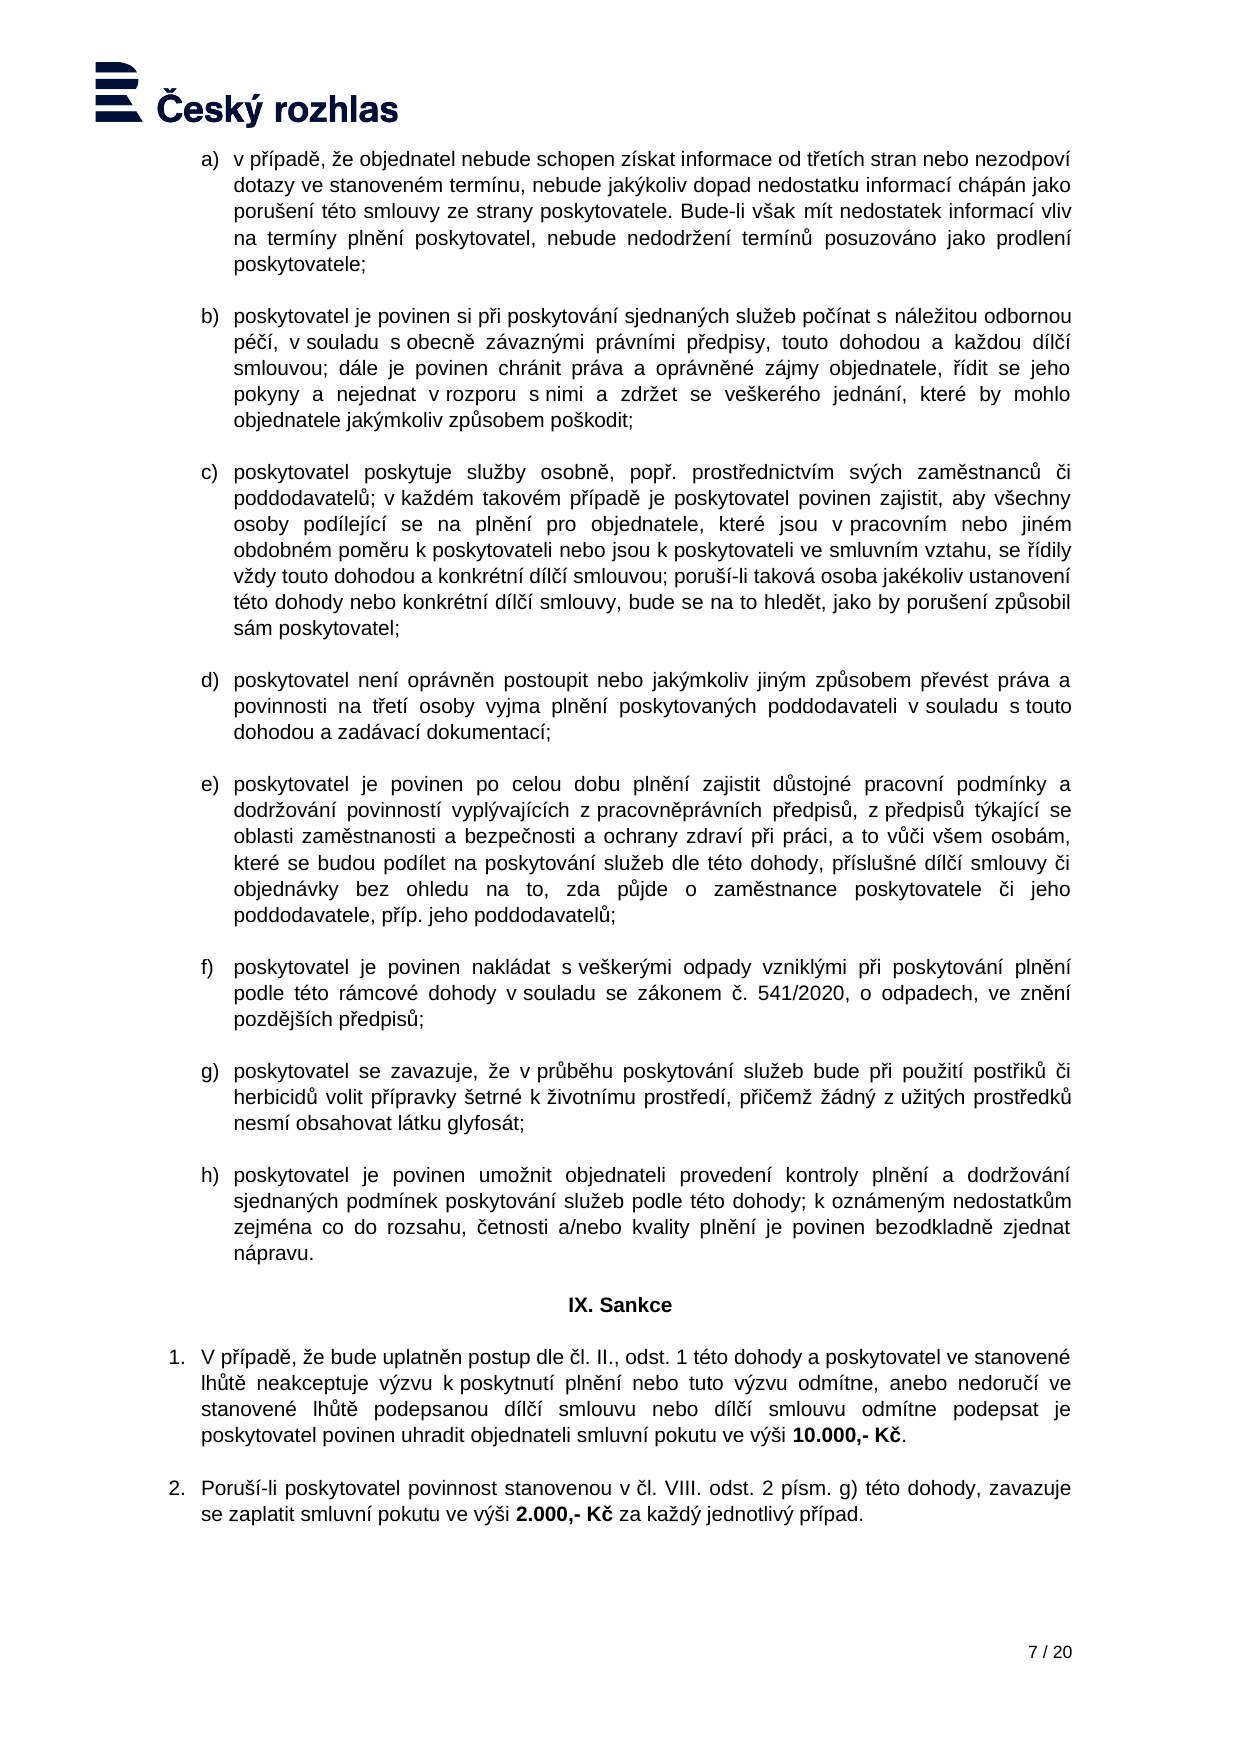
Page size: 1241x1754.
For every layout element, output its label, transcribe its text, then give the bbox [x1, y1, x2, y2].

list poskytovatel není oprávněn postoupit nebo jakýmkoliv jiným způsobem převést práva a povinnosti na třetí osoby vyjma plnění poskytovaných poddodavateli v souladu s touto dohodou a zadávací dokumentací; [201, 667, 1072, 745]
list poskytovatel je povinen po celou dobu plnění zajistit důstojné pracovní podmínky a dodržování povinností vyplývajících z pracovněprávních předpisů, z předpisů týkající se oblasti zaměstnanosti a bezpečnosti a ochrany zdraví při práci, a to vůči všem osobám, které se budou podílet na poskytování služeb dle této dohody, příslušné dílčí smlouvy či objednávky bez ohledu na to, zda půjde o zaměstnance poskytovatele či jeho poddodavatele, příp. jeho poddodavatelů; [201, 771, 1072, 927]
list v případě, že objednatel nebude schopen získat informace od třetích stran nebo nezodpoví dotazy ve stanoveném termínu, nebude jakýkoliv dopad nedostatku informací chápán jako porušení této smlouvy ze strany poskytovatele. Bude-li však mít nedostatek informací vliv na termíny plnění poskytovatel, nebude nedodržení termínů posuzováno jako prodlení poskytovatele; [201, 146, 1072, 276]
list poskytovatel poskytuje služby osobně, popř. prostřednictvím svých zaměstnanců či poddodavatelů; v každém takovém případě je poskytovatel povinen zajistit, aby všechny osoby podílející se na plnění pro objednatele, které jsou v pracovním nebo jiném obdobném poměru k poskytovateli nebo jsou k poskytovateli ve smluvním vztahu, se řídily vždy touto dohodou a konkrétní dílčí smlouvou; poruší-li taková osoba jakékoliv ustanovení této dohody nebo konkrétní dílčí smlouvy, bude se na to hledět, jako by porušení způsobil sám poskytovatel; [201, 458, 1072, 641]
list poskytovatel se zavazuje, že v průběhu poskytování služeb bude při použití postřiků či herbicidů volit přípravky šetrné k životnímu prostředí, přičemž žádný z užitých prostředků nesmí obsahovat látku glyfosát; [201, 1057, 1072, 1136]
list poskytovatel je povinen si při poskytování sjednaných služeb počínat s náležitou odbornou péčí, v souladu s obecně závaznými právními předpisy, touto dohodou a každou dílčí smlouvou; dále je povinen chránit práva a oprávněné zájmy objednatele, řídit se jeho pokyny a nejednat v rozporu s nimi a zdržet se veškerého jednání, které by mohlo objednatele jakýmkoliv způsobem poškodit; [201, 302, 1072, 432]
list poskytovatel je povinen nakládat s veškerými odpady vzniklými při poskytování plnění podle této rámcové dohody v souladu se zákonem č. 541/2020, o odpadech, ve znění pozdějších předpisů; [201, 953, 1072, 1031]
list poskytovatel je povinen umožnit objednateli provedení kontroly plnění a dodržování sjednaných podmínek poskytování služeb podle této dohody; k oznámeným nedostatkům zejména co do rozsahu, četnosti a/nebo kvality plnění je povinen bezodkladně zjednat nápravu. [201, 1162, 1072, 1266]
list V případě, že bude uplatněn postup dle čl. II., odst. 1 této dohody a poskytovatel ve stanovené lhůtě neakceptuje výzvu k poskytnutí plnění nebo tuto výzvu odmítne, anebo nedoručí ve stanovené lhůtě podepsanou dílčí smlouvu nebo dílčí smlouvu odmítne podepsat je poskytovatel povinen uhradit objednateli smluvní pokutu ve výši 10.000,- Kč. [168, 1344, 1072, 1448]
picture [95, 62, 398, 128]
list Poruší-li poskytovatel povinnost stanovenou v čl. VIII. odst. 2 písm. g) této dohody, zavazuje se zaplatit smluvní pokutu ve výši 2.000,- Kč za každý jednotlivý případ. [168, 1474, 1072, 1526]
subtitle Sankce [168, 1292, 1072, 1318]
